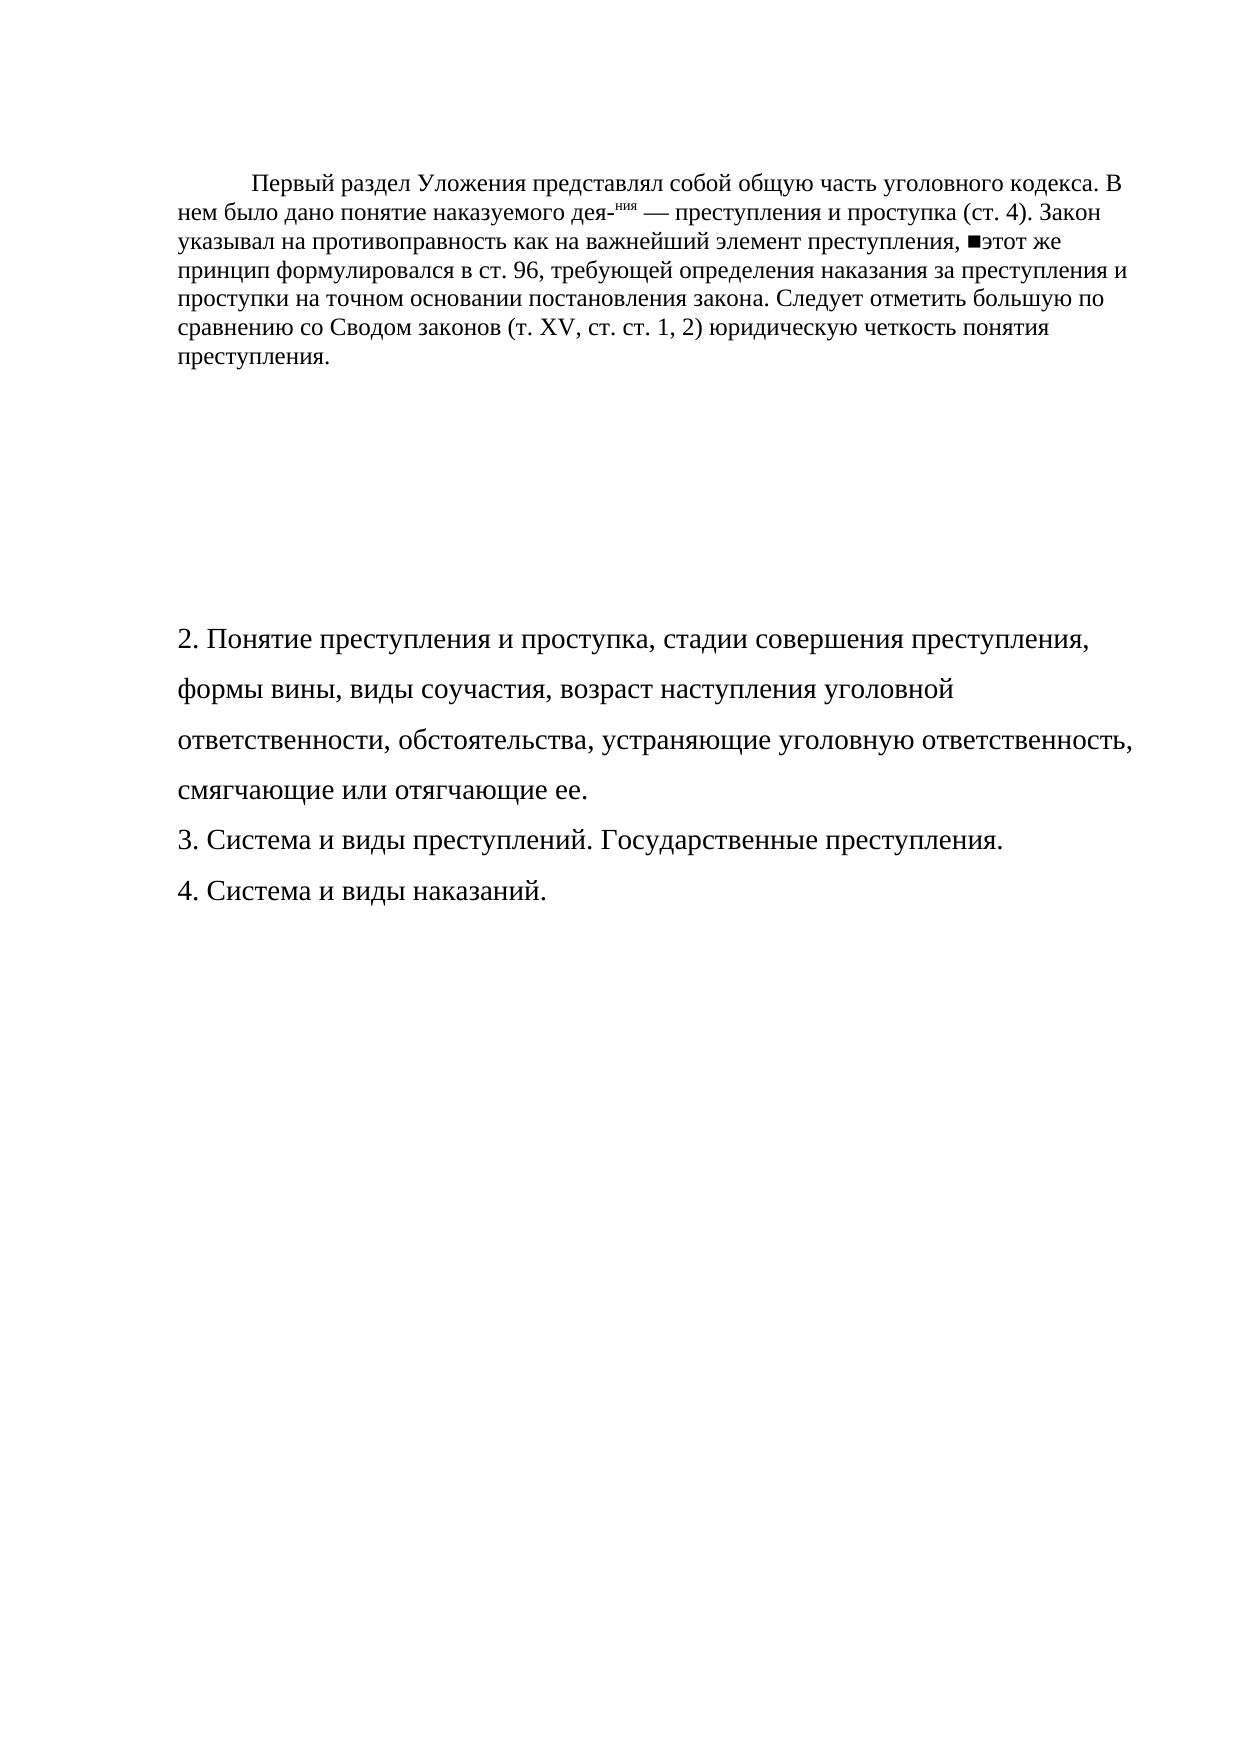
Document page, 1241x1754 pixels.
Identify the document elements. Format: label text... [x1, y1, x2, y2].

text 4. Система и виды наказаний. [177, 873, 1152, 906]
text Первый раздел Уложения представлял собой общую часть уголовного кодекса. В нем было дано понятие наказуемого дея-ния — преступления и проступка (ст. 4). Закон указывал на противоправность как на важнейший элемент преступления, ■этот же принцип формулировался в ст. 96, требующей определения наказания за преступления и проступки на точном основании постановления закона. Следует отметить большую по сравнению со Сводом законов (т. XV, ст. ст. 1, 2) юридическую четкость понятия преступления. [177, 168, 1152, 370]
text 3. Система и виды преступлений. Государственные преступления. [177, 822, 1152, 856]
text 2. Понятие преступления и проступка, стадии совершения преступления, формы вины, виды соучастия, возраст наступления уголовной ответственности, обстоятельства, устраняющие уголовную ответственность, смягчающие или отягчающие ее. [177, 621, 1152, 806]
